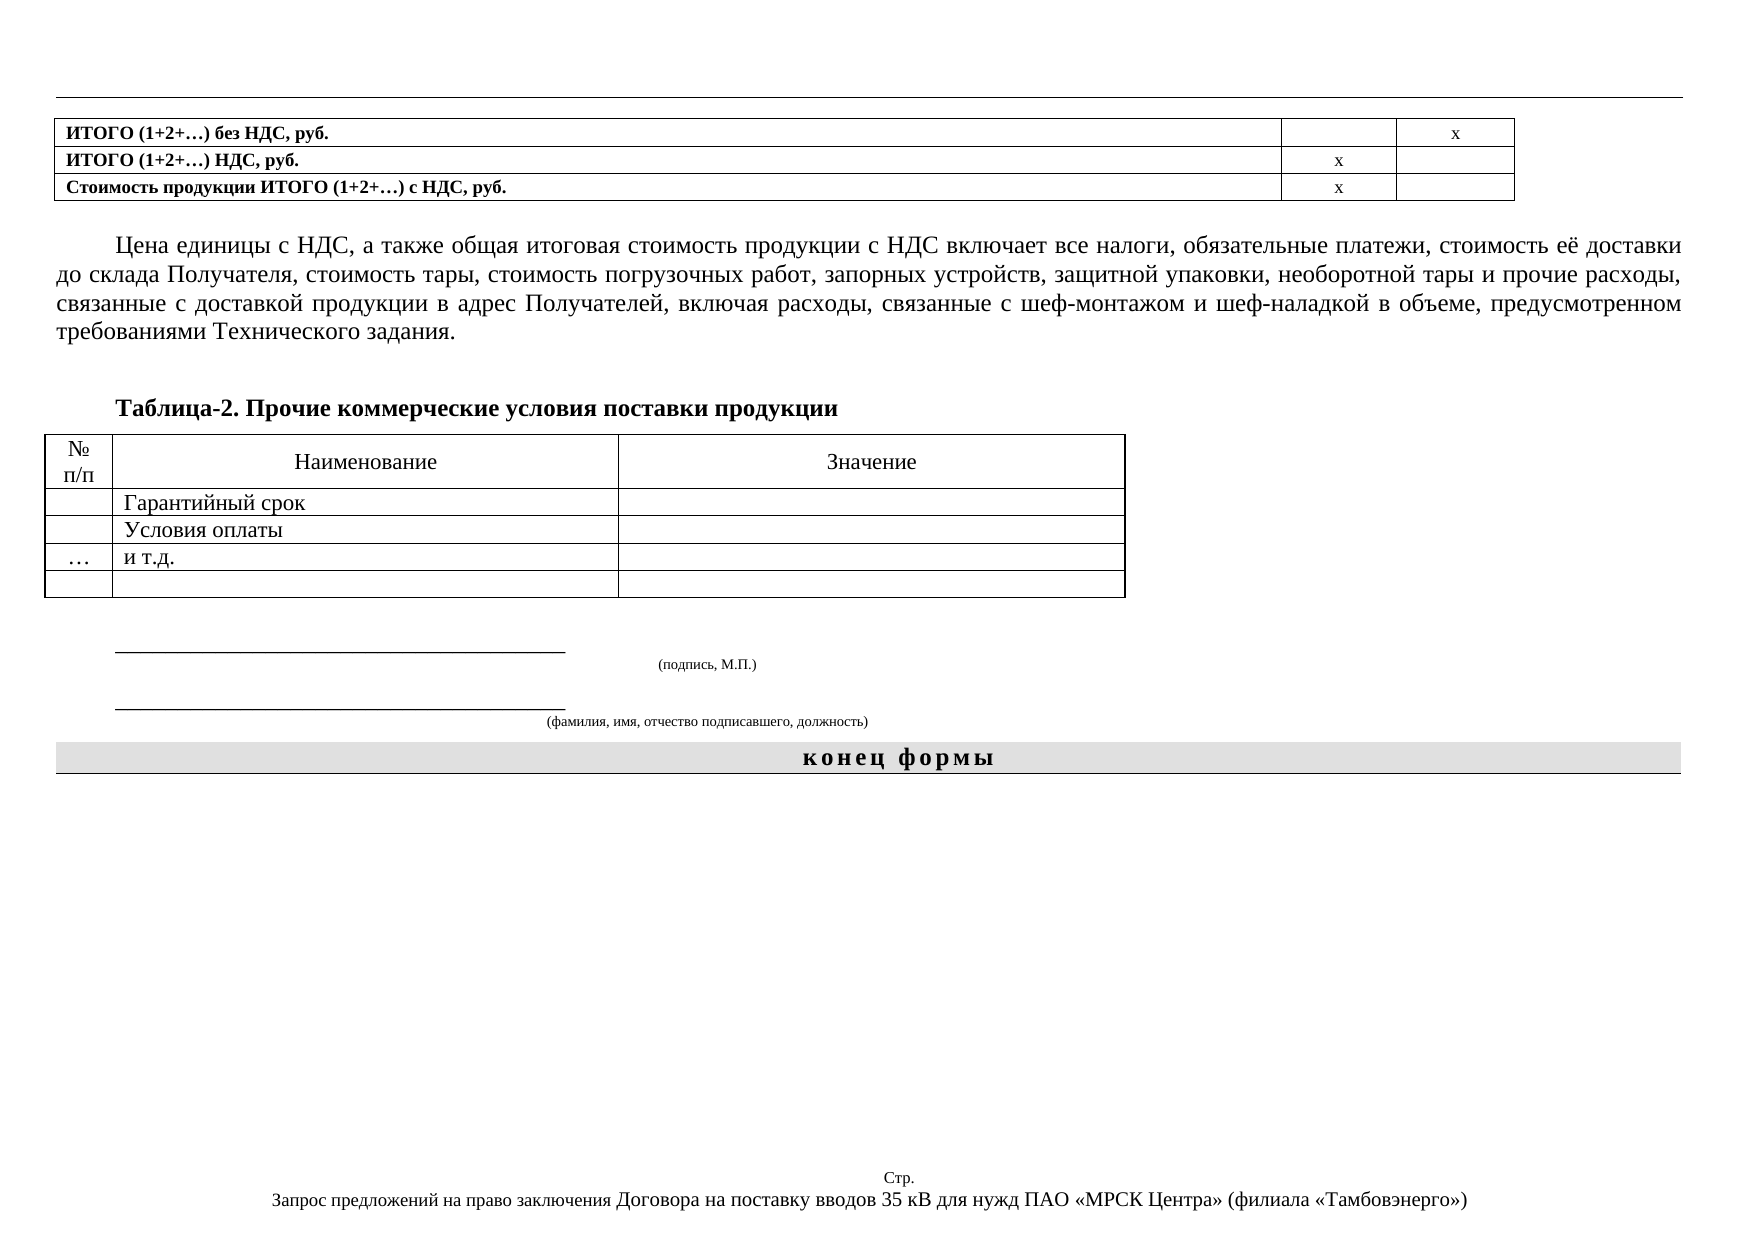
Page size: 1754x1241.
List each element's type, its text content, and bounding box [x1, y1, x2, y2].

table_cell ИТОГО (1+2+…) без НДС, руб. [55, 119, 1281, 146]
table_cell [46, 571, 112, 597]
table_cell [46, 489, 112, 515]
table_cell Стоимость продукции ИТОГО (1+2+…) с НДС, руб. [55, 174, 1281, 200]
table_cell [619, 489, 1124, 515]
text ____________________________________ [56, 684, 1683, 713]
table_cell [113, 571, 618, 597]
text конец формы [56, 742, 1681, 773]
table_cell Гарантийный срок [113, 489, 618, 515]
table_cell х [1282, 147, 1396, 173]
text Цена единицы с НДС, а также общая итоговая стоимость продукции с НДС включает все налоги, обязательные платежи, стоимость её доставки до склада Получателя, стоимость тары, стоимость погрузочных работ, запорных устройств, защитной упаковки, необоротной тары и прочие расходы, связанные с доставкой продукции в адрес Получателей, включая расходы, связанные с шеф-монтажом и шеф-наладкой в объеме, предусмотренном требованиями Технического задания. [56, 230, 1683, 345]
table_cell ИТОГО (1+2+…) НДС, руб. [55, 147, 1281, 173]
table_cell [46, 516, 112, 542]
table_cell [619, 516, 1124, 542]
table_cell [1397, 147, 1514, 173]
table_cell … [46, 544, 112, 570]
table_cell [1397, 174, 1514, 200]
text (подпись, М.П.) [56, 656, 1299, 684]
table_cell х [1397, 119, 1514, 146]
table_cell Условия оплаты [113, 516, 618, 542]
table_header Значение [619, 435, 1124, 488]
table_cell [1282, 119, 1396, 146]
table_cell [619, 571, 1124, 597]
table_cell х [1282, 174, 1396, 200]
table_header № п/п [46, 435, 112, 488]
text (фамилия, имя, отчество подписавшего, должность) [56, 713, 1299, 742]
table_cell [619, 544, 1124, 570]
text ____________________________________ [56, 627, 1683, 656]
table_cell и т.д. [113, 544, 618, 570]
table_header Наименование [113, 435, 618, 488]
text Таблица-2. Прочие коммерческие условия поставки продукции [56, 393, 1683, 421]
